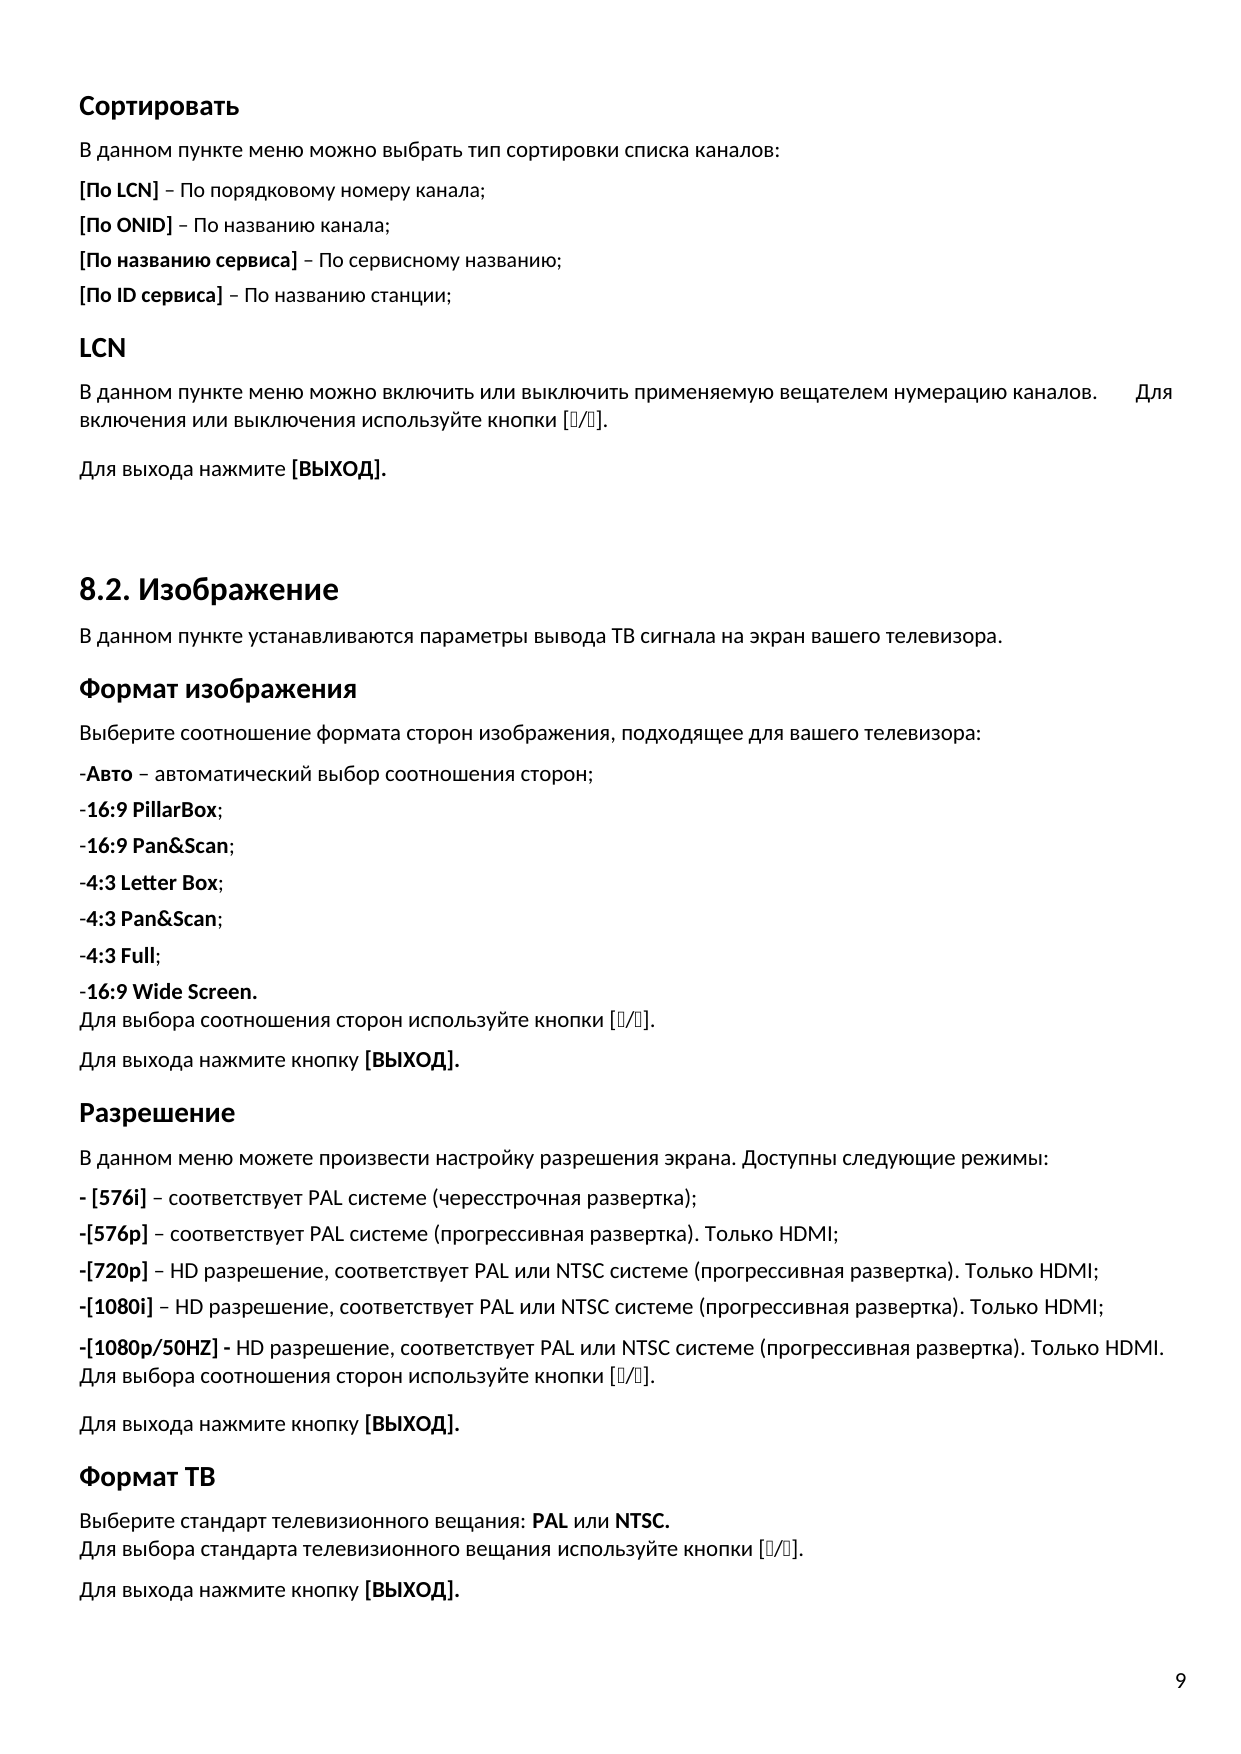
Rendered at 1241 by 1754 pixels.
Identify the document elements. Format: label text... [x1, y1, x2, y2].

text В данном меню можете произвести настройку разрешения экрана. Доступны следующие режимы: [79, 1143, 1186, 1171]
text -Авто – автоматический выбор соотношения сторон; [79, 759, 1186, 787]
text -4:3 Pan&Scan; [79, 904, 1186, 932]
text Для выхода нажмите кнопку [ВЫХОД]. [79, 1575, 1186, 1603]
text Для выхода нажмите кнопку [ВЫХОД]. [79, 1409, 1186, 1438]
text -4:3 Full; [79, 941, 1186, 969]
text [По названию сервиса] – По сервисному названию; [79, 246, 1186, 273]
text Формат изображения [79, 670, 1186, 706]
text Для выхода нажмите [ВЫХОД]. [79, 454, 1186, 482]
text -[576p] – соответствует PAL системе (прогрессивная развертка). Только HDMI; [79, 1219, 1186, 1247]
text -16:9 Wide Screen. Для выбора соотношения сторон используйте кнопки [/]. [79, 977, 1186, 1033]
text Сортировать [79, 87, 1186, 123]
text -4:3 Letter Box; [79, 868, 1186, 896]
text [По ID сервиса] – По названию станции; [79, 281, 1186, 308]
text - [576i] – соответствует PAL системе (чересстрочная развертка); [79, 1183, 1186, 1211]
text 8.2. Изображение [79, 568, 1186, 609]
text Формат ТВ [79, 1458, 1186, 1494]
text Разрешение [79, 1094, 1186, 1130]
text -[1080i] – HD разрешение, соответствует PAL или NTSC системе (прогрессивная развертка). Только HDMI; [79, 1292, 1186, 1320]
text -[720p] – HD разрешение, соответствует PAL или NTSC системе (прогрессивная развертка). Только HDMI; [79, 1256, 1186, 1284]
text [По ONID] – По названию канала; [79, 211, 1186, 238]
text Выберите соотношение формата сторон изображения, подходящее для вашего телевизора: [79, 718, 1186, 746]
text Выберите стандарт телевизионного вещания: PAL или NTSC. Для выбора стандарта телевизионного вещания используйте кнопки [/]. [79, 1507, 1186, 1563]
text [По LCN] – По порядковому номеру канала; [79, 176, 1186, 203]
text В данном пункте устанавливаются параметры вывода ТВ сигнала на экран вашего телевизора. [79, 621, 1186, 649]
text В данном пункте меню можно включить или выключить применяемую вещателем нумерацию каналов. Для включения или выключения используйте кнопки [/]. [79, 377, 1186, 433]
text Для выхода нажмите кнопку [ВЫХОД]. [79, 1046, 1186, 1074]
text -[1080p/50HZ] - HD разрешение, соответствует PAL или NTSC системе (прогрессивная развертка). Только HDMI. Для выбора соотношения сторон используйте кнопки [/]. [79, 1333, 1186, 1389]
text В данном пункте меню можно выбрать тип сортировки списка каналов: [79, 136, 1186, 164]
text -16:9 PillarBox; [79, 795, 1186, 823]
text LCN [79, 329, 1186, 364]
text -16:9 Pan&Scan; [79, 832, 1186, 860]
